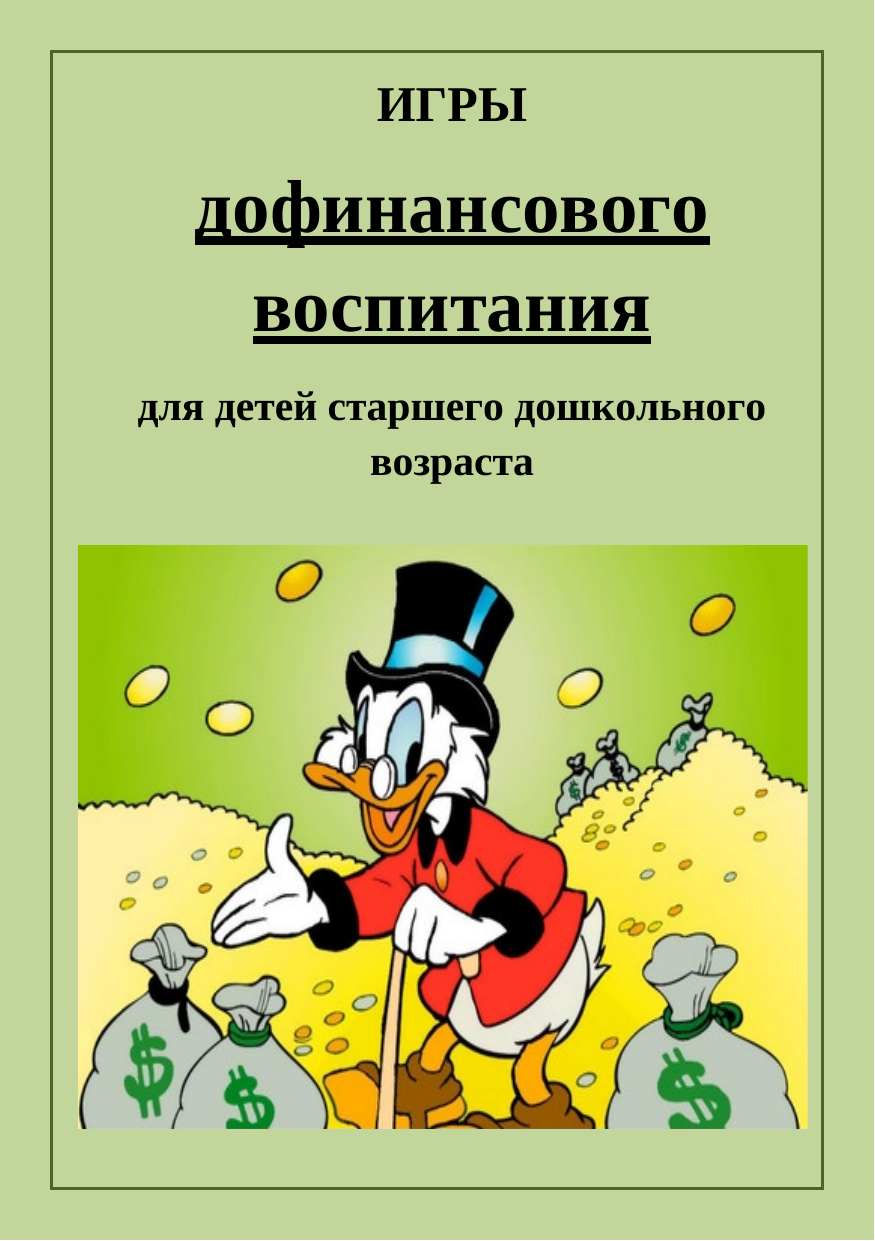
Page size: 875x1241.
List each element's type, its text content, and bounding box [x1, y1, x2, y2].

text ИГРЫ [104, 75, 799, 132]
picture [78, 545, 808, 1129]
text для детей старшего дошкольного возраста [104, 381, 799, 484]
text дофинансового воспитания [104, 162, 799, 347]
